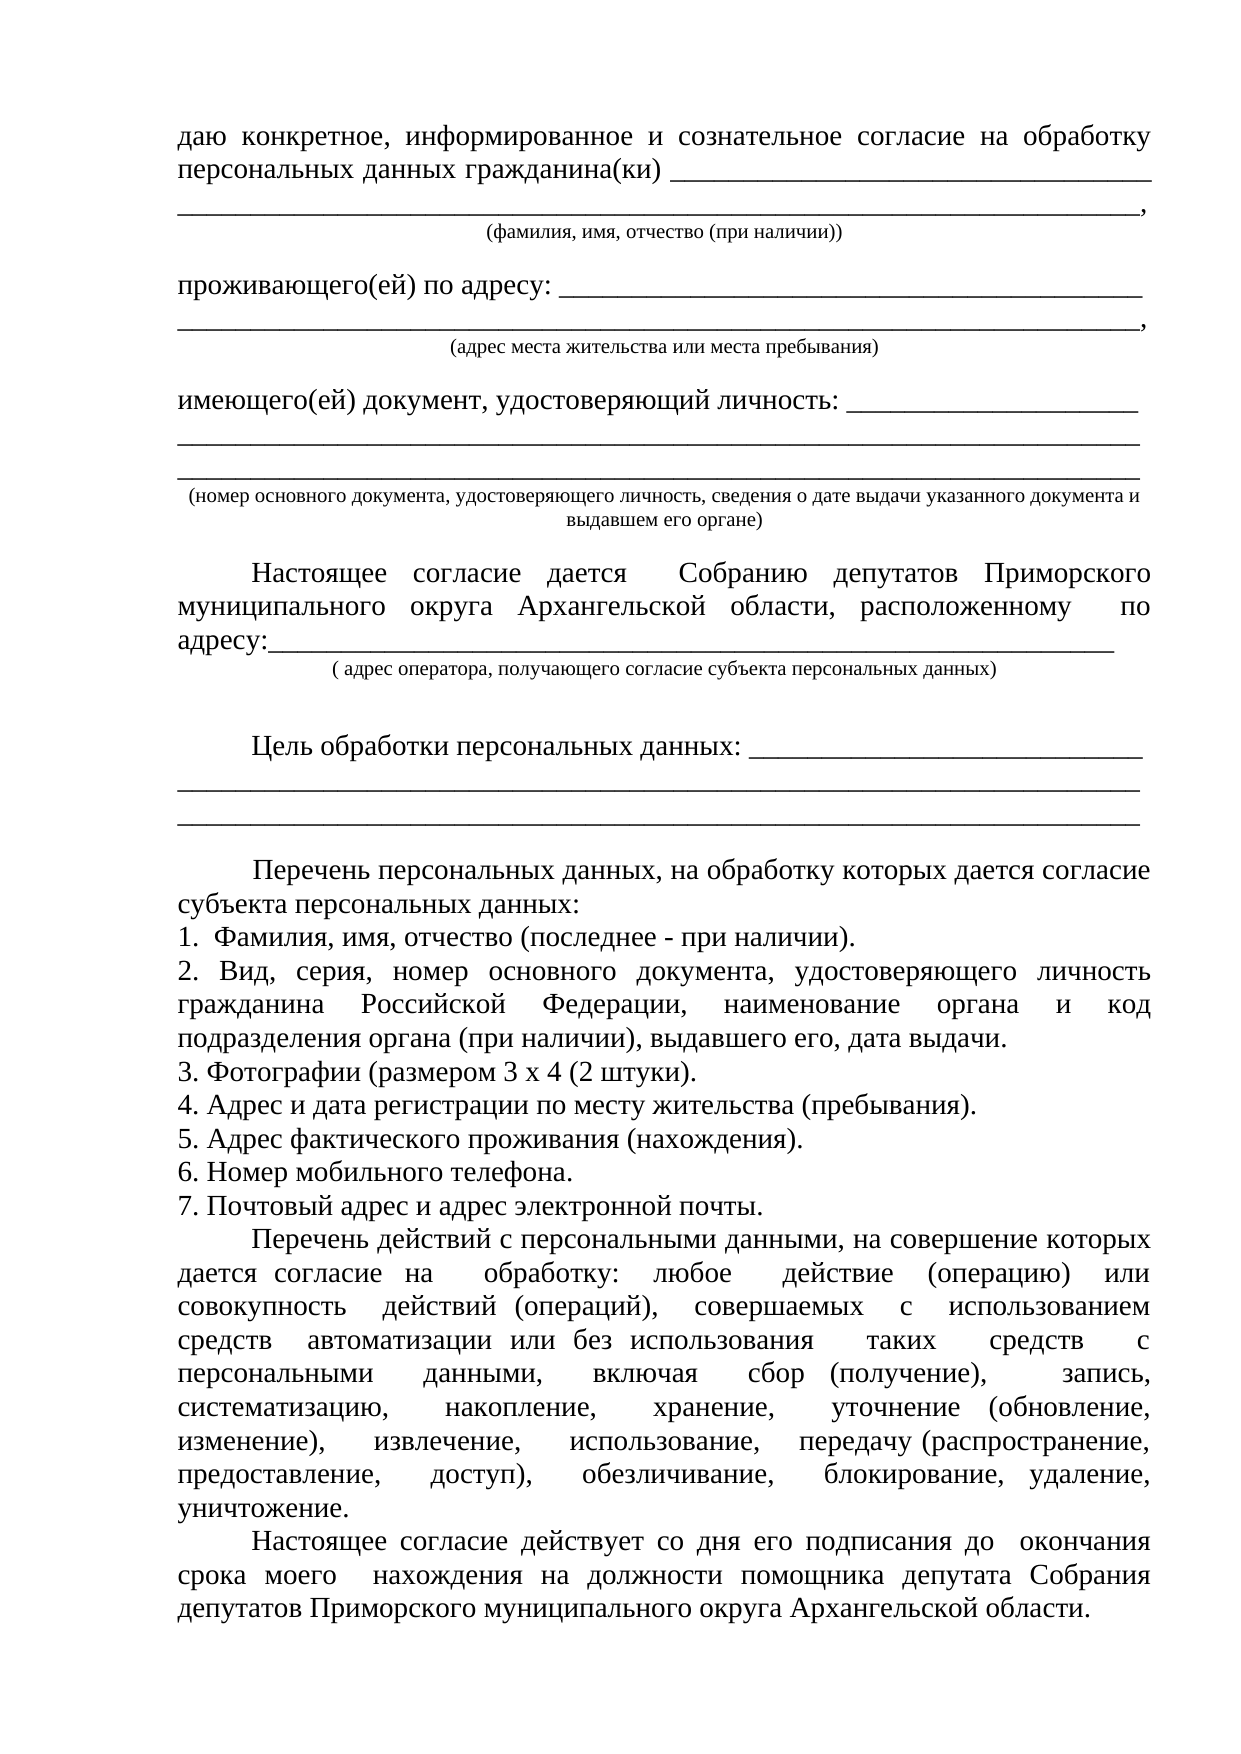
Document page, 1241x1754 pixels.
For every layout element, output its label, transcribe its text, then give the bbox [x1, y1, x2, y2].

text 2. Вид, серия, номер основного документа, удостоверяющего личность гражданина Российской Федерации, наименование органа и код подразделения органа (при наличии), выдавшего его, дата выдачи. [177, 953, 1152, 1054]
text __________________________________________________________________, [177, 300, 1152, 334]
text (фамилия, имя, отчество (при наличии)) [177, 219, 1152, 243]
text Цель обработки персональных данных: ___________________________ [177, 728, 1152, 761]
text 5. Адрес фактического проживания (нахождения). [177, 1121, 1152, 1154]
text 6. Номер мобильного телефона. [177, 1154, 1152, 1188]
text проживающего(ей) по адресу: ________________________________________ [177, 267, 1152, 300]
text (адрес места жительства или места пребывания) [177, 334, 1152, 358]
text даю конкретное, информированное и сознательное согласие на обработку персональных данных гражданина(ки) _________________________________ __________________________________________________________________, [177, 118, 1152, 219]
text 1. Фамилия, имя, отчество (последнее - при наличии). [177, 919, 1152, 953]
text (номер основного документа, удостоверяющего личность, сведения о дате выдачи указанного документа и выдавшем его органе) [177, 483, 1152, 531]
text ____________________________________________________________________________________________________________________________________ [177, 416, 1152, 483]
text 7. Почтовый адрес и адрес электронной почты. [177, 1188, 1152, 1221]
text Перечень действий с персональными данными, на совершение которых дается согласие на обработку: любое действие (операцию) или совокупность действий (операций), совершаемых с использованием средств автоматизации или без использования таких средств с персональными данными, включая сбор (получение), запись, систематизацию, накопление, хранение, уточнение (обновление, изменение), извлечение, использование, передачу (распространение, предоставление, доступ), обезличивание, блокирование, удаление, уничтожение. [177, 1221, 1152, 1523]
text Настоящее согласие дается Собранию депутатов Приморского муниципального округа Архангельской области, расположенному по адресу:__________________________________________________________ [177, 555, 1152, 656]
text ( адрес оператора, получающего согласие субъекта персональных данных) [177, 656, 1152, 679]
text 3. Фотографии (размером 3 x 4 (2 штуки). [177, 1054, 1152, 1087]
text Перечень персональных данных, на обработку которых дается согласие субъекта персональных данных: [177, 852, 1152, 919]
text Настоящее согласие действует со дня его подписания до окончания срока моего нахождения на должности помощника депутата Собрания депутатов Приморского муниципального округа Архангельской области. [177, 1523, 1152, 1624]
text имеющего(ей) документ, удостоверяющий личность: ____________________ [177, 382, 1152, 416]
text ____________________________________________________________________________________________________________________________________ [177, 761, 1152, 828]
text 4. Адрес и дата регистрации по месту жительства (пребывания). [177, 1087, 1152, 1121]
